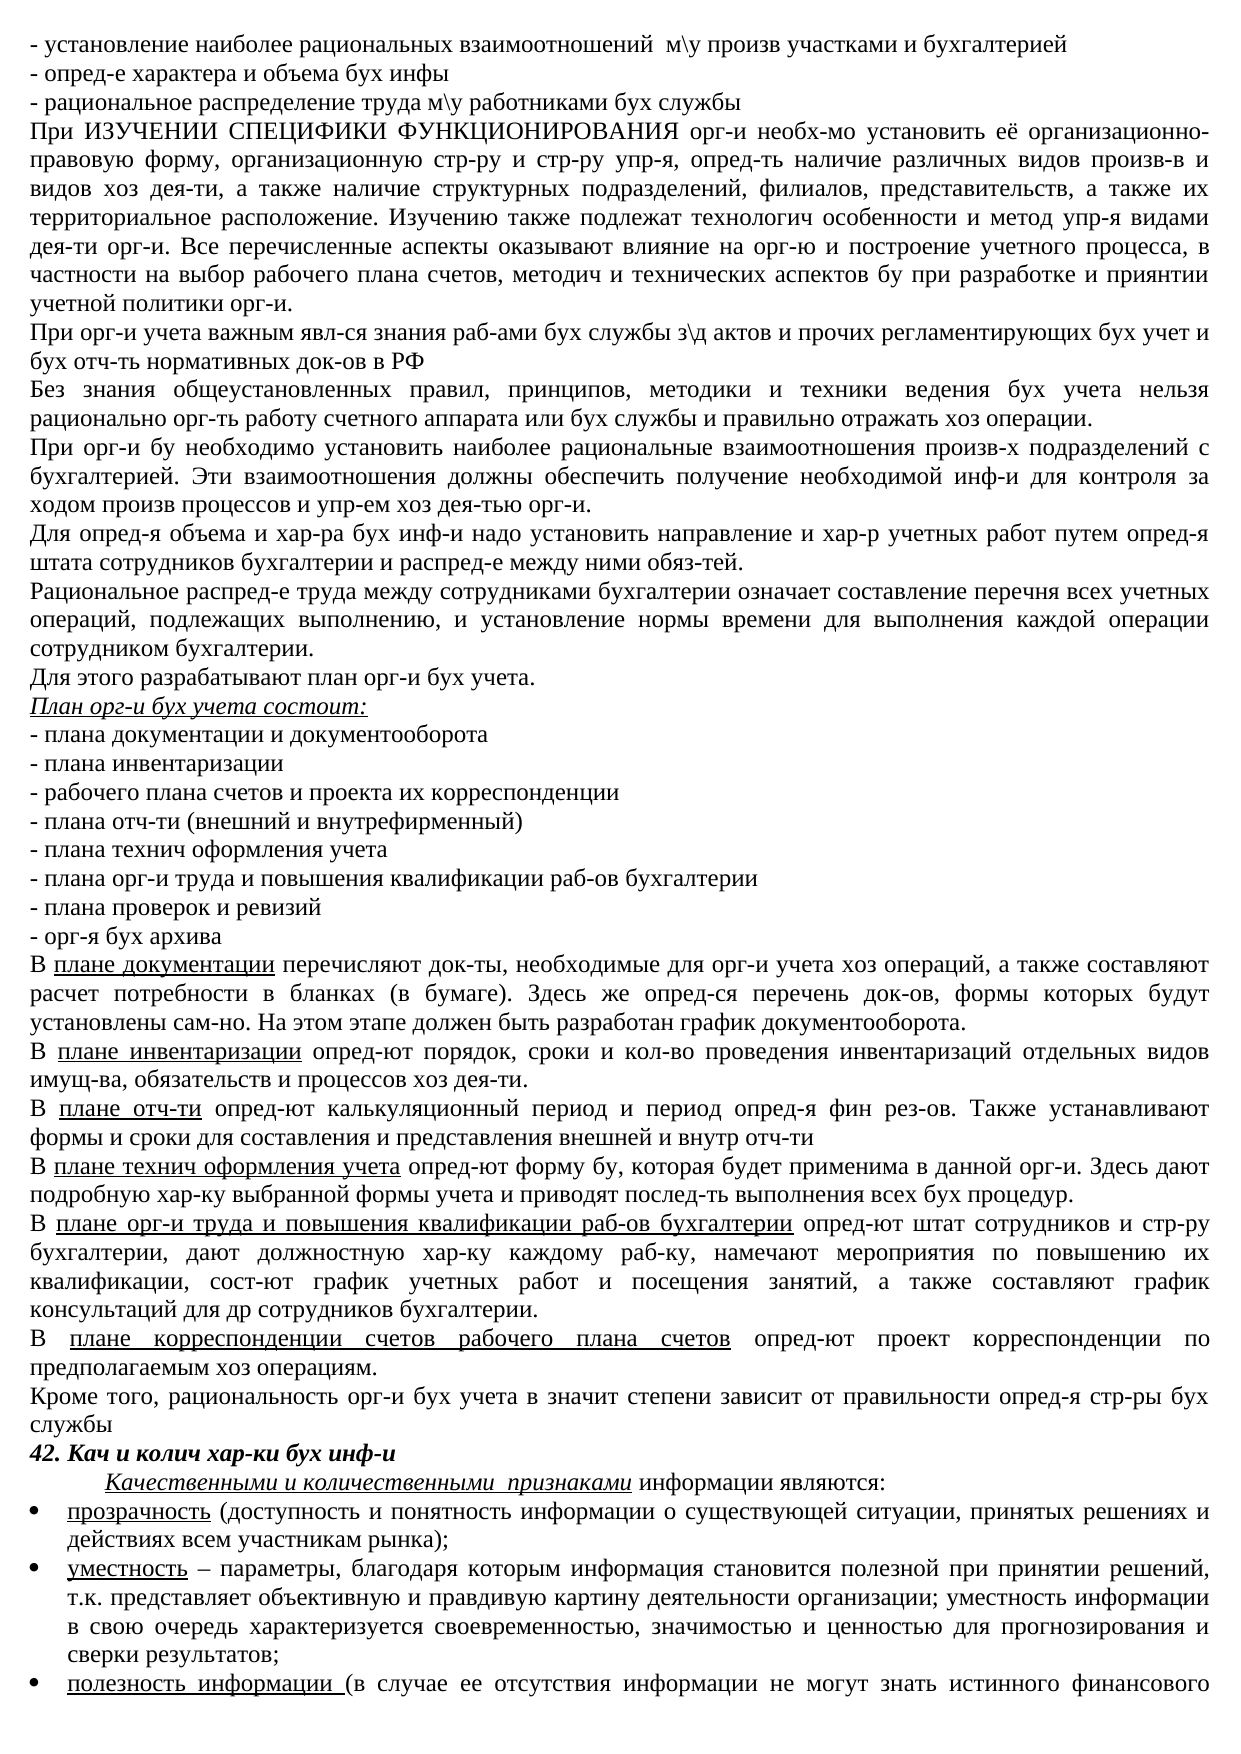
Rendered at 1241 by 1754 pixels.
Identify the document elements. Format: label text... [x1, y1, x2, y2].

text 42. Кач и колич хар-ки бух инф-и [29, 1438, 1211, 1467]
text - рациональное распределение труда м\у работниками бух службы [29, 87, 1211, 116]
text В плане отч-ти опред-ют калькуляционный период и период опред-я фин рез-ов. Также устанавливают формы и сроки для составления и представления внешней и внутр отч-ти [29, 1093, 1211, 1151]
text В плане орг-и труда и повышения квалификации раб-ов бухгалтерии опред-ют штат сотрудников и стр-ру бухгалтерии, дают должностную хар-ку каждому раб-ку, намечают мероприятия по повышению их квалификации, сост-ют график учетных работ и посещения занятий, а также составляют график консультаций для др сотрудников бухгалтерии. [29, 1208, 1211, 1323]
text Для опред-я объема и хар-ра бух инф-и надо установить направление и хар-р учетных работ путем опред-я штата сотрудников бухгалтерии и распред-е между ними обяз-тей. [29, 518, 1211, 576]
text - орг-я бух архива [29, 921, 1211, 949]
text При ИЗУЧЕНИИ СПЕЦИФИКИ ФУНКЦИОНИРОВАНИЯ орг-и необх-мо установить её организационно-правовую форму, организационную стр-ру и стр-ру упр-я, опред-ть наличие различных видов произв-в и видов хоз дея-ти, а также наличие структурных подразделений, филиалов, представительств, а также их территориальное расположение. Изучению также подлежат технологич особенности и метод упр-я видами дея-ти орг-и. Все перечисленные аспекты оказывают влияние на орг-ю и построение учетного процесса, в частности на выбор рабочего плана счетов, методич и технических аспектов бу при разработке и приянтии учетной политики орг-и. [29, 116, 1211, 317]
text Для этого разрабатывают план орг-и бух учета. [29, 662, 1211, 691]
text В плане документации перечисляют док-ты, необходимые для орг-и учета хоз операций, а также составляют расчет потребности в бланках (в бумаге). Здесь же опред-ся перечень док-ов, формы которых будут установлены сам-но. На этом этапе должен быть разработан график документооборота. [29, 949, 1211, 1036]
text - рабочего плана счетов и проекта их корреспонденции [29, 777, 1211, 806]
text - плана документации и документооборота [29, 719, 1211, 748]
text При орг-и бу необходимо установить наиболее рациональные взаимоотношения произв-х подразделений с бухгалтерией. Эти взаимоотношения должны обеспечить получение необходимой инф-и для контроля за ходом произв процессов и упр-ем хоз дея-тью орг-и. [29, 432, 1211, 518]
text В плане инвентаризации опред-ют порядок, сроки и кол-во проведения инвентаризаций отдельных видов имущ-ва, обязательств и процессов хоз дея-ти. [29, 1036, 1211, 1093]
text Кроме того, рациональность орг-и бух учета в значит степени зависит от правильности опред-я стр-ры бух службы [29, 1381, 1211, 1438]
text - плана инвентаризации [29, 748, 1211, 777]
text - плана технич оформления учета [29, 834, 1211, 863]
text При орг-и учета важным явл-ся знания раб-ами бух службы з\д актов и прочих регламентирующих бух учет и бух отч-ть нормативных док-ов в РФ [29, 317, 1211, 374]
list уместность – параметры, благодаря которым информация становится полезной при принятии решений, т.к. представляет объективную и правдивую картину деятельности организации; уместность информации в свою очередь характеризуется своевременностью, значимостью и ценностью для прогнозирования и сверки результатов; [29, 1553, 1211, 1668]
text Без знания общеустановленных правил, принципов, методики и техники ведения бух учета нельзя рационально орг-ть работу счетного аппарата или бух службы и правильно отражать хоз операции. [29, 374, 1211, 432]
text В плане технич оформления учета опред-ют форму бу, которая будет применима в данной орг-и. Здесь дают подробную хар-ку выбранной формы учета и приводят послед-ть выполнения всех бух процедур. [29, 1151, 1211, 1208]
list прозрачность (доступность и понятность информации о существующей ситуации, принятых решениях и действиях всем участникам рынка); [29, 1496, 1211, 1553]
text - плана орг-и труда и повышения квалификации раб-ов бухгалтерии [29, 863, 1211, 892]
text Качественными и количественными признаками информации являются: [29, 1467, 1211, 1496]
text В плане корреспонденции счетов рабочего плана счетов опред-ют проект корреспонденции по предполагаемым хоз операциям. [29, 1323, 1211, 1381]
text - установление наиболее рациональных взаимоотношений м\у произв участками и бухгалтерией [29, 29, 1211, 58]
text - плана отч-ти (внешний и внутрефирменный) [29, 806, 1211, 834]
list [29, 1668, 1211, 1697]
text План орг-и бух учета состоит: [29, 691, 1211, 719]
text - опред-е характера и объема бух инфы [29, 58, 1211, 87]
text - плана проверок и ревизий [29, 892, 1211, 921]
text Рациональное распред-е труда между сотрудниками бухгалтерии означает составление перечня всех учетных операций, подлежащих выполнению, и установление нормы времени для выполнения каждой операции сотрудником бухгалтерии. [29, 576, 1211, 662]
